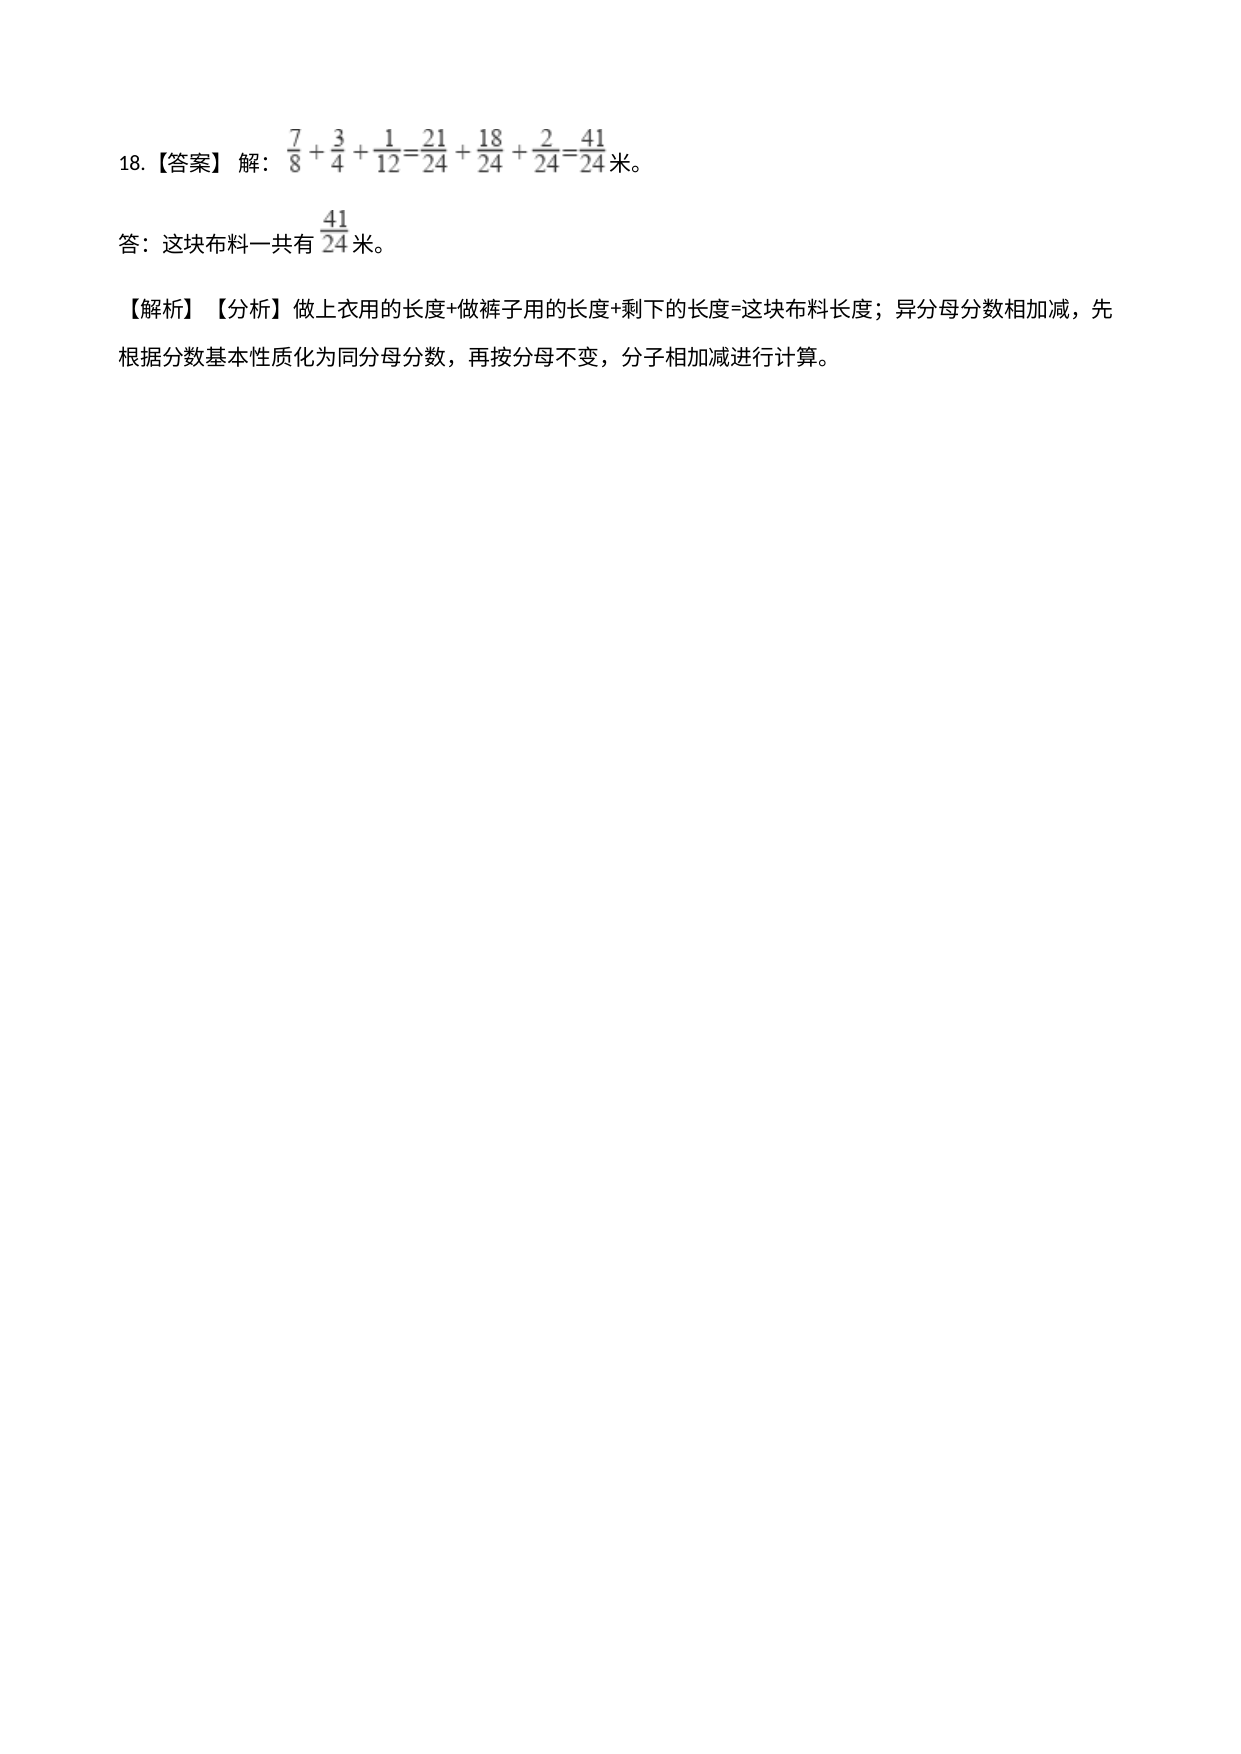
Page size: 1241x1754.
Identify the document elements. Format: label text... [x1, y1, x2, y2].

text 18.【答案】 解： 米。 [118, 129, 1122, 194]
text 【解析】【分析】做上衣用的长度+做裤子用的长度+剩下的长度=这块布料长度；异分母分数相加减，先根据分数基本性质化为同分母分数，再按分母不变，分子相加减进行计算。 [118, 291, 1122, 372]
picture [319, 210, 353, 254]
text 答：这块布料一共有 米。 [118, 210, 1122, 275]
picture [286, 129, 610, 174]
